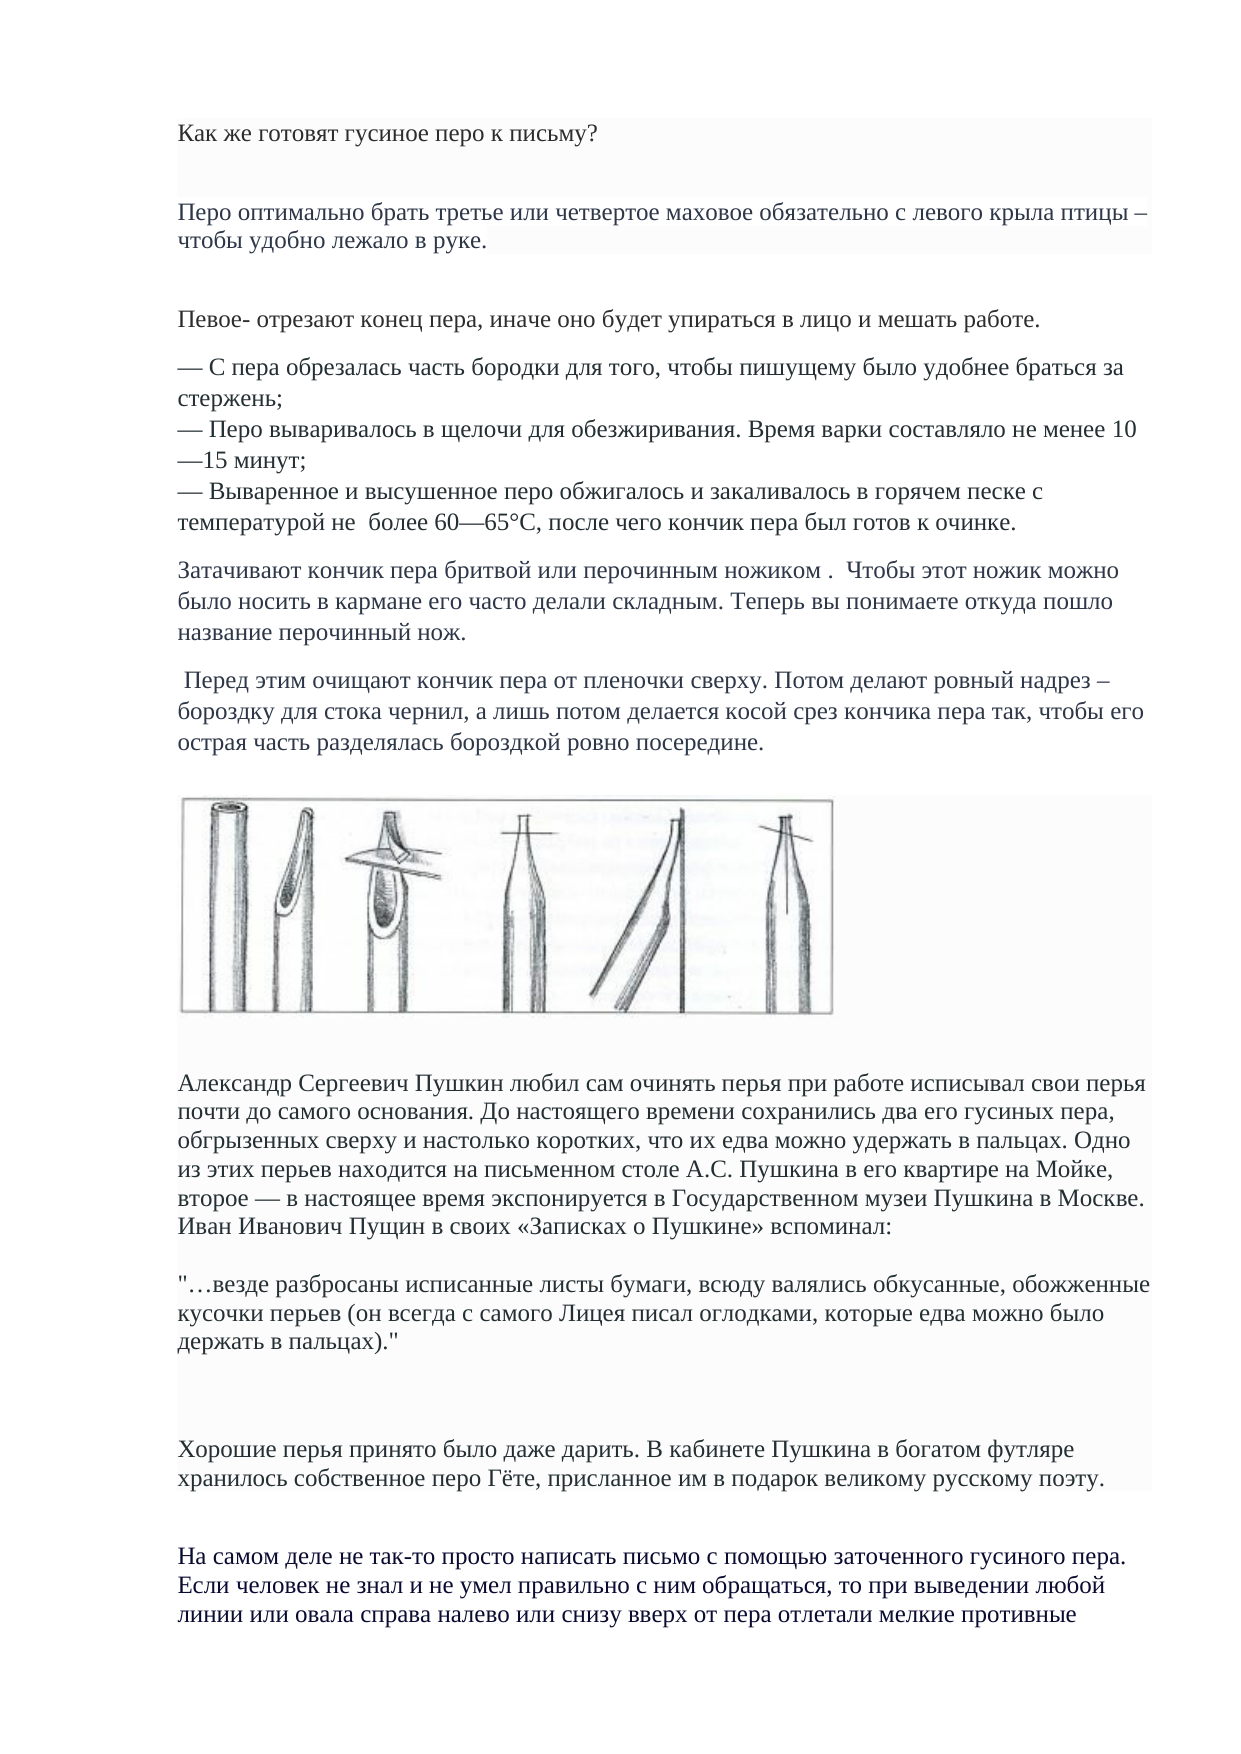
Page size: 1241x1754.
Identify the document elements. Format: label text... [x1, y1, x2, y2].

text Как же готовят гусиное перо к письму? [177, 118, 1152, 147]
picture [177, 795, 835, 1018]
text Певое- отрезают конец пера, иначе оно будет упираться в лицо и мешать работе. [177, 304, 1152, 333]
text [177, 1541, 1152, 1628]
text Хорошие перья принято было даже дарить. В кабинете Пушкина в богатом футляре хранилось собственное перо Гёте, присланное им в подарок великому русскому поэту. [177, 1434, 1152, 1491]
text Перо оптимально брать третье или четвертое маховое обязательно с левого крыла птицы – чтобы удобно лежало в руке. [487, 197, 1152, 254]
text Затачивают кончик пера бритвой или перочинным ножиком . Чтобы этот ножик можно было носить в кармане его часто делали складным. Теперь вы понимаете откуда пошло название перочинный нож. [177, 555, 1152, 646]
text — С пера обрезалась часть бородки для того, чтобы пишущему было удобнее браться за стержень; — Перо вываривалось в щелочи для обезжиривания. Время варки составляло не менее 10—15 минут; — Вываренное и высушенное перо обжигалось и закаливалось в горячем песке с температурой не более 60—65°С, после чего кончик пера был готов к очинке. [177, 352, 1152, 536]
text Александр Сергеевич Пушкин любил сам очинять перья при работе исписывал свои перья почти до самого основания. До настоящего времени сохранились два его гусиных пера, обгрызенных сверху и настолько коротких, что их едва можно удержать в пальцах. Одно из этих перьев находится на письменном столе А.С. Пушкина в его квартире на Мойке, второе — в настоящее время экспонируется в Государственном музеи Пушкина в Москве. Иван Иванович Пущин в своих «Записках о Пушкине» вспоминал: "…везде разбросаны исписанные листы бумаги, всюду валялись обкусанные, обожженные кусочки перьев (он всегда с самого Лицея писал оглодками, которые едва можно было держать в пальцах)." [177, 1068, 1152, 1384]
text Перед этим очищают кончик пера от пленочки сверху. Потом делают ровный надрез – бороздку для стока чернил, а лишь потом делается косой срез кончика пера так, чтобы его острая часть разделялась бороздкой ровно посередине. [177, 665, 1152, 756]
